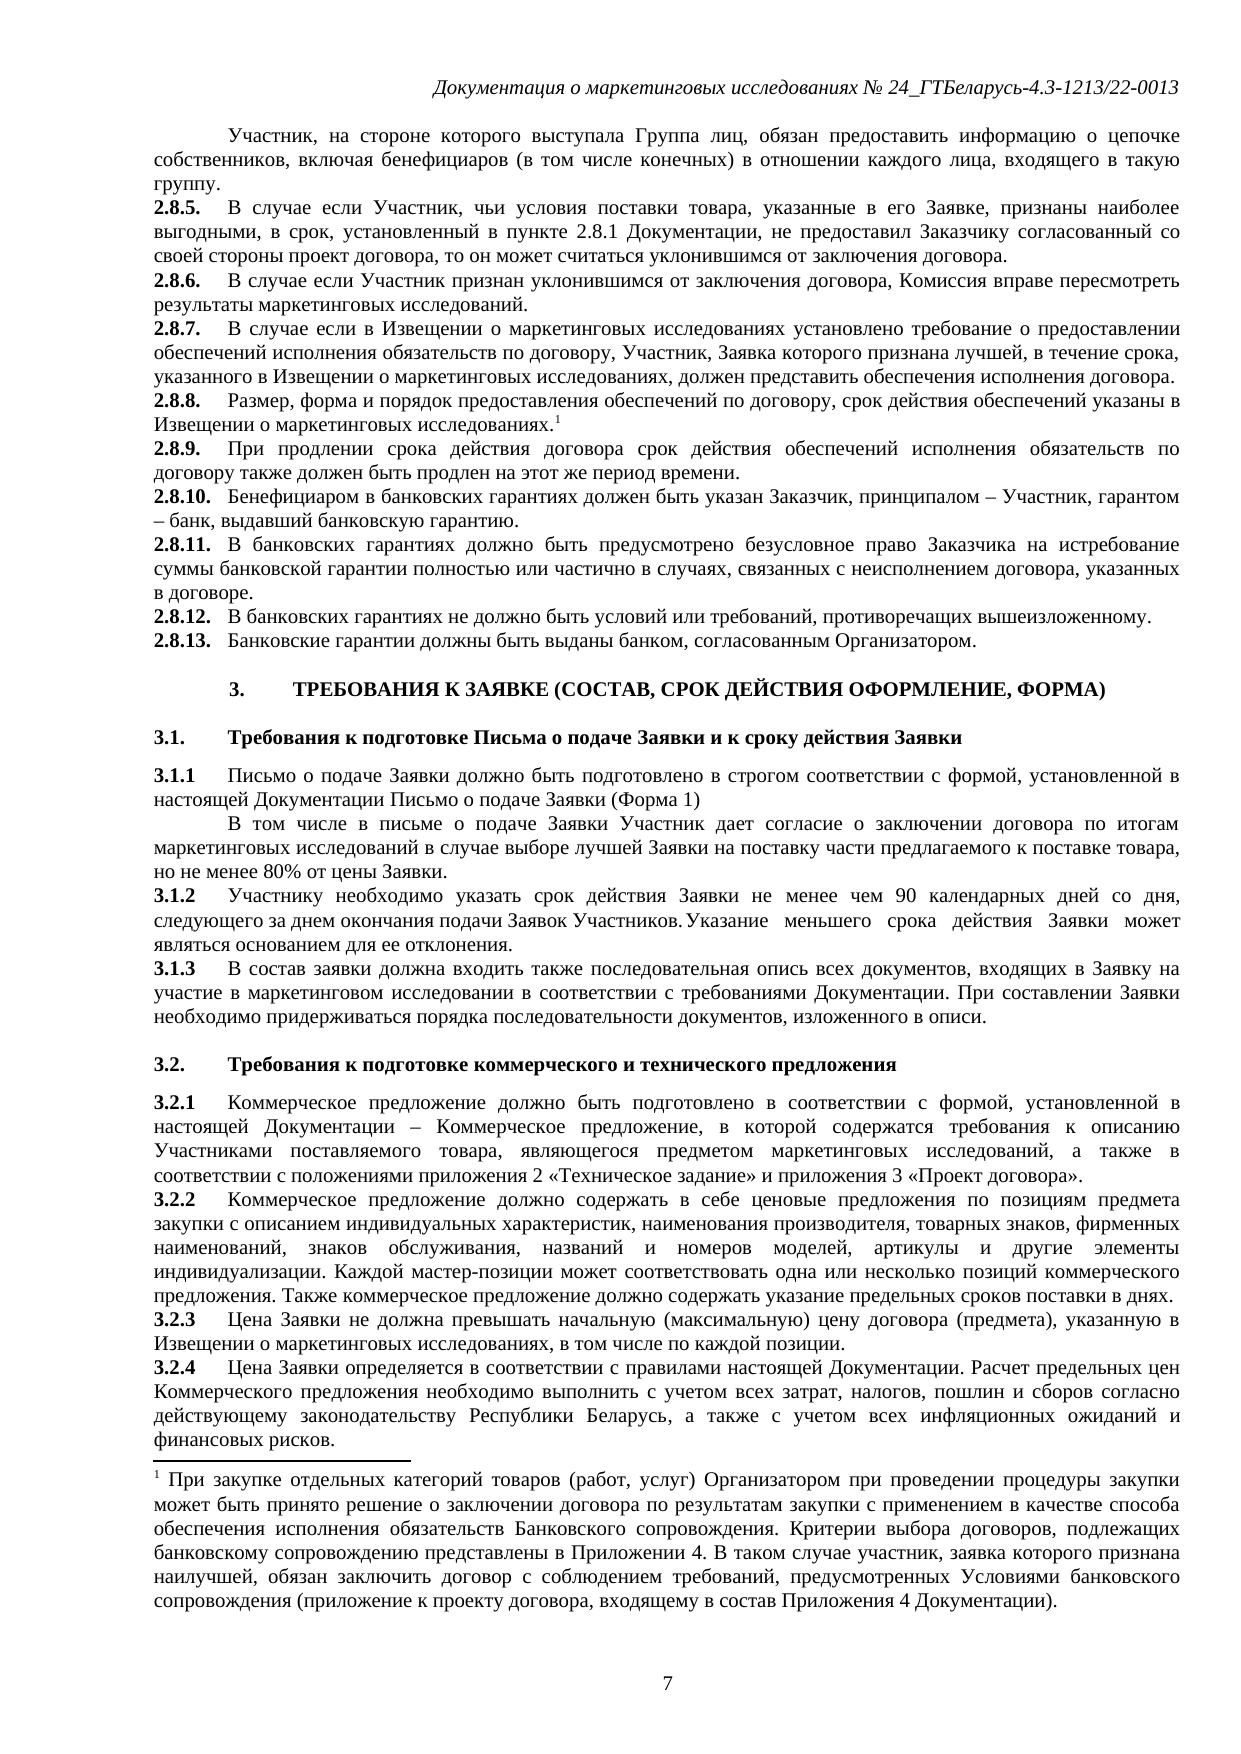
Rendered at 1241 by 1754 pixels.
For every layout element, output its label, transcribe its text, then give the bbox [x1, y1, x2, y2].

list Цена Заявки определяется в соответствии с правилами настоящей Документации. Расчет предельных цен Коммерческого предложения необходимо выполнить с учетом всех затрат, налогов, пошлин и сборов согласно действующему законодательству Республики Беларусь, а также с учетом всех инфляционных ожиданий и финансовых рисков. [153, 1355, 1181, 1451]
list В случае если Участник признан уклонившимся от заключения договора, Комиссия вправе пересмотреть результаты маркетинговых исследований. [153, 267, 1181, 316]
text Участник, на стороне которого выступала Группа лиц, обязан предоставить информацию о цепочке собственников, включая бенефициаров (в том числе конечных) в отношении каждого лица, входящего в такую группу. [153, 123, 1181, 195]
list Письмо о подаче Заявки должно быть подготовлено в строгом соответствии с формой, установленной в настоящей Документации Письмо о подаче Заявки (Форма 1) [153, 763, 1181, 811]
list При продлении срока действия договора срок действия обеспечений исполнения обязательств по договору также должен быть продлен на этот же период времени. [153, 436, 1181, 484]
list Коммерческое предложение должно быть подготовлено в соответствии с формой, установленной в настоящей Документации – Коммерческое предложение, в которой содержатся требования к описанию Участниками поставляемого товара, являющегося предметом маркетинговых исследований, а также в соответствии с положениями приложения 2 «Техническое задание» и приложения 3 «Проект договора». [153, 1090, 1181, 1187]
list В состав заявки должна входить также последовательная опись всех документов, входящих в Заявку на участие в маркетинговом исследовании в соответствии с требованиями Документации. При составлении Заявки необходимо придерживаться порядка последовательности документов, изложенного в описи. [153, 956, 1181, 1028]
list ТРЕБОВАНИЯ К ЗАЯВКЕ (состав, срок действия оформление, форма) [153, 677, 1181, 701]
list Участнику необходимо указать срок действия Заявки не менее чем 90 календарных дней со дня, следующего за днем окончания подачи Заявок Участников. Указание меньшего срока действия Заявки может являться основанием для ее отклонения. [153, 883, 1181, 956]
text В том числе в письме о подаче Заявки Участник дает согласие о заключении договора по итогам маркетинговых исследований в случае выборе лучшей Заявки на поставку части предлагаемого к поставке товара, но не менее 80% от цены Заявки. [153, 811, 1181, 883]
list Требования к подготовке коммерческого и технического предложения [153, 1052, 1181, 1076]
list Размер, форма и порядок предоставления обеспечений по договору, срок действия обеспечений указаны в Извещении о маркетинговых исследованиях. [153, 388, 1181, 436]
list Требования к подготовке Письма о подаче Заявки и к сроку действия Заявки [153, 725, 1181, 749]
list В банковских гарантиях должно быть предусмотрено безусловное право Заказчика на истребование суммы банковской гарантии полностью или частично в случаях, связанных с неисполнением договора, указанных в договоре. [153, 532, 1181, 604]
list Коммерческое предложение должно содержать в себе ценовые предложения по позициям предмета закупки с описанием индивидуальных характеристик, наименования производителя, товарных знаков, фирменных наименований, знаков обслуживания, названий и номеров моделей, артикулы и другие элементы индивидуализации. Каждой мастер-позиции может соответствовать одна или несколько позиций коммерческого предложения. Также коммерческое предложение должно содержать указание предельных сроков поставки в днях. [153, 1187, 1181, 1307]
list Бенефициаром в банковских гарантиях должен быть указан Заказчик, принципалом – Участник, гарантом – банк, выдавший банковскую гарантию. [153, 484, 1181, 532]
list Банковские гарантии должны быть выданы банком, согласованным Организатором. [153, 628, 1181, 652]
list Цена Заявки не должна превышать начальную (максимальную) цену договора (предмета), указанную в Извещении о маркетинговых исследованиях, в том числе по каждой позиции. [153, 1307, 1181, 1355]
list В случае если Участник, чьи условия поставки товара, указанные в его Заявке, признаны наиболее выгодными, в срок, установленный в пункте 2.8.1 Документации, не предоставил Заказчику согласованный со своей стороны проект договора, то он может считаться уклонившимся от заключения договора. [153, 195, 1181, 267]
list В банковских гарантиях не должно быть условий или требований, противоречащих вышеизложенному. [153, 604, 1181, 628]
list В случае если в Извещении о маркетинговых исследованиях установлено требование о предоставлении обеспечений исполнения обязательств по договору, Участник, Заявка которого признана лучшей, в течение срока, указанного в Извещении о маркетинговых исследованиях, должен представить обеспечения исполнения договора. [153, 316, 1181, 388]
